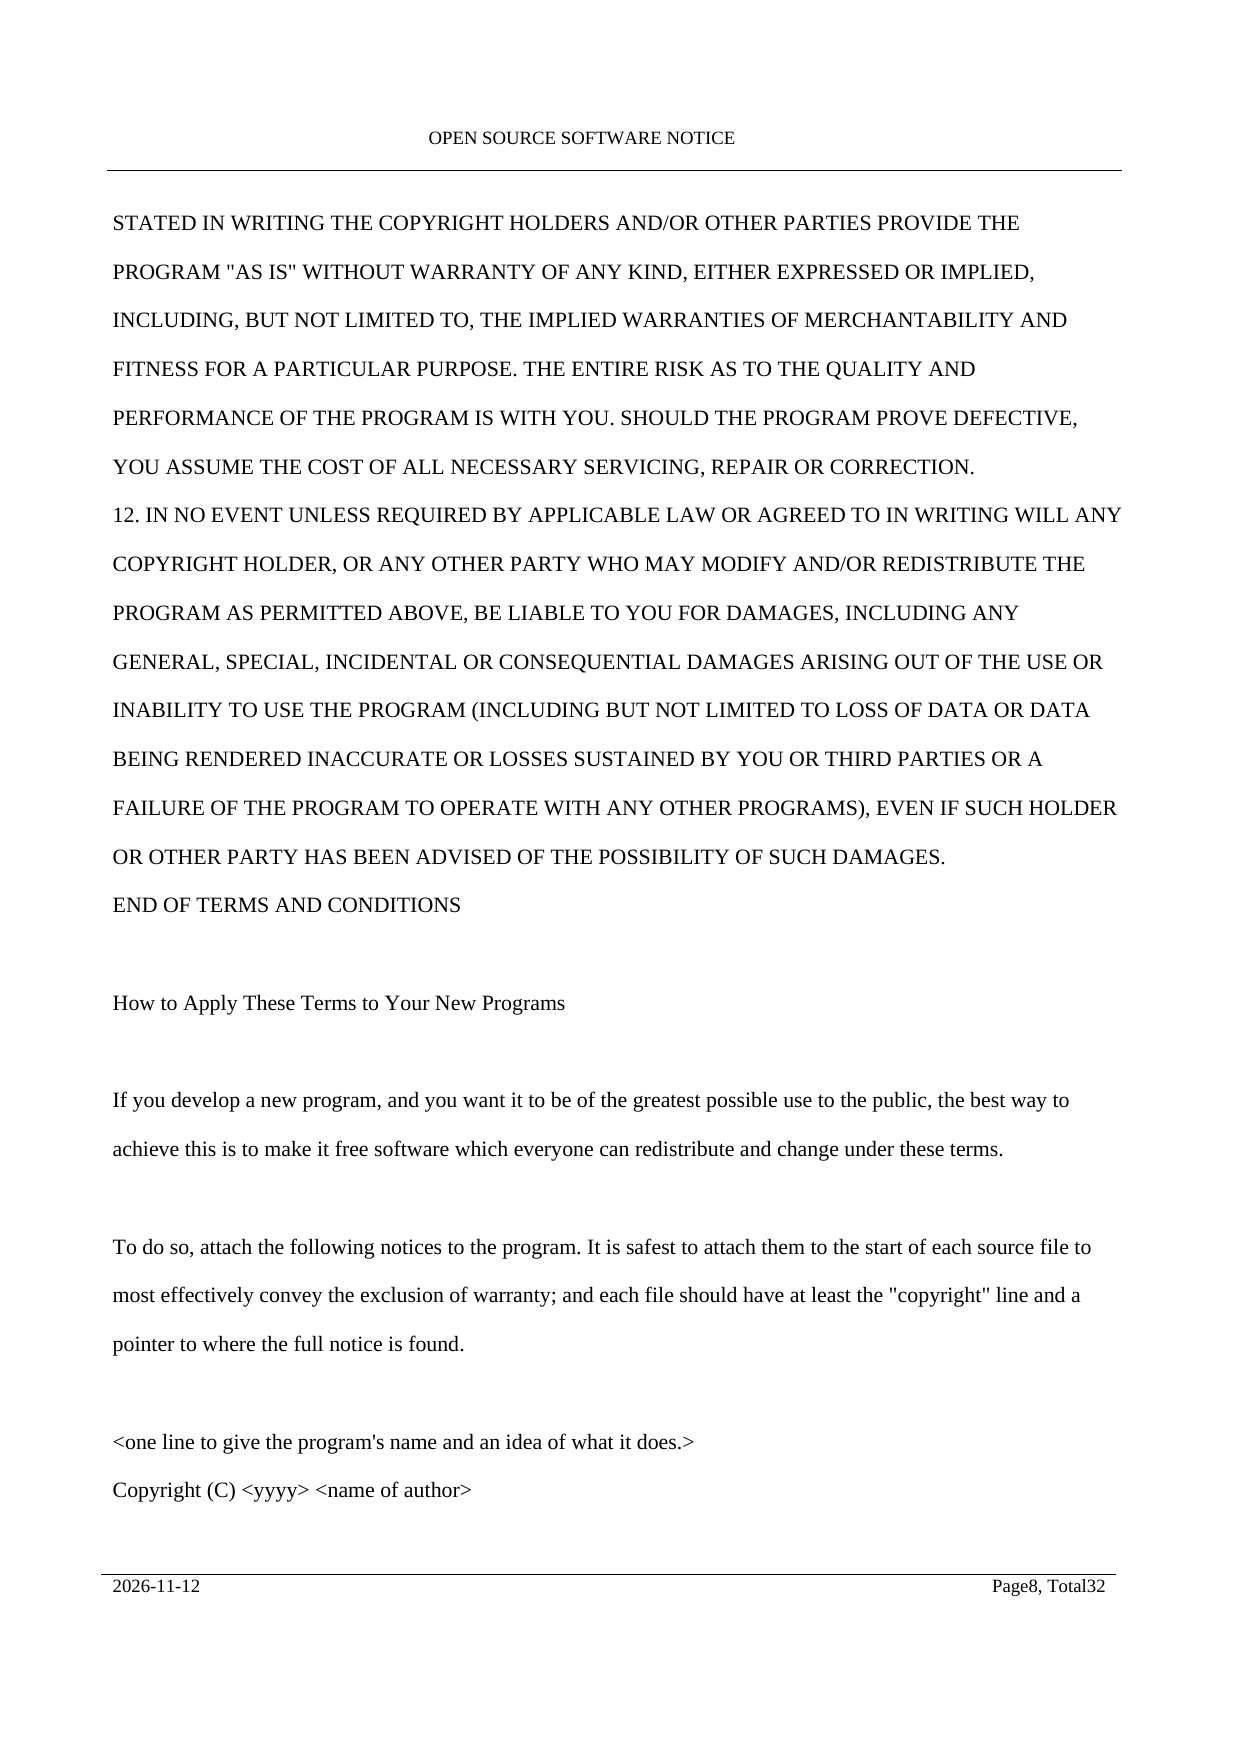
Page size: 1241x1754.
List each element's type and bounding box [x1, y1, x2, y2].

text [112, 206, 1128, 1506]
